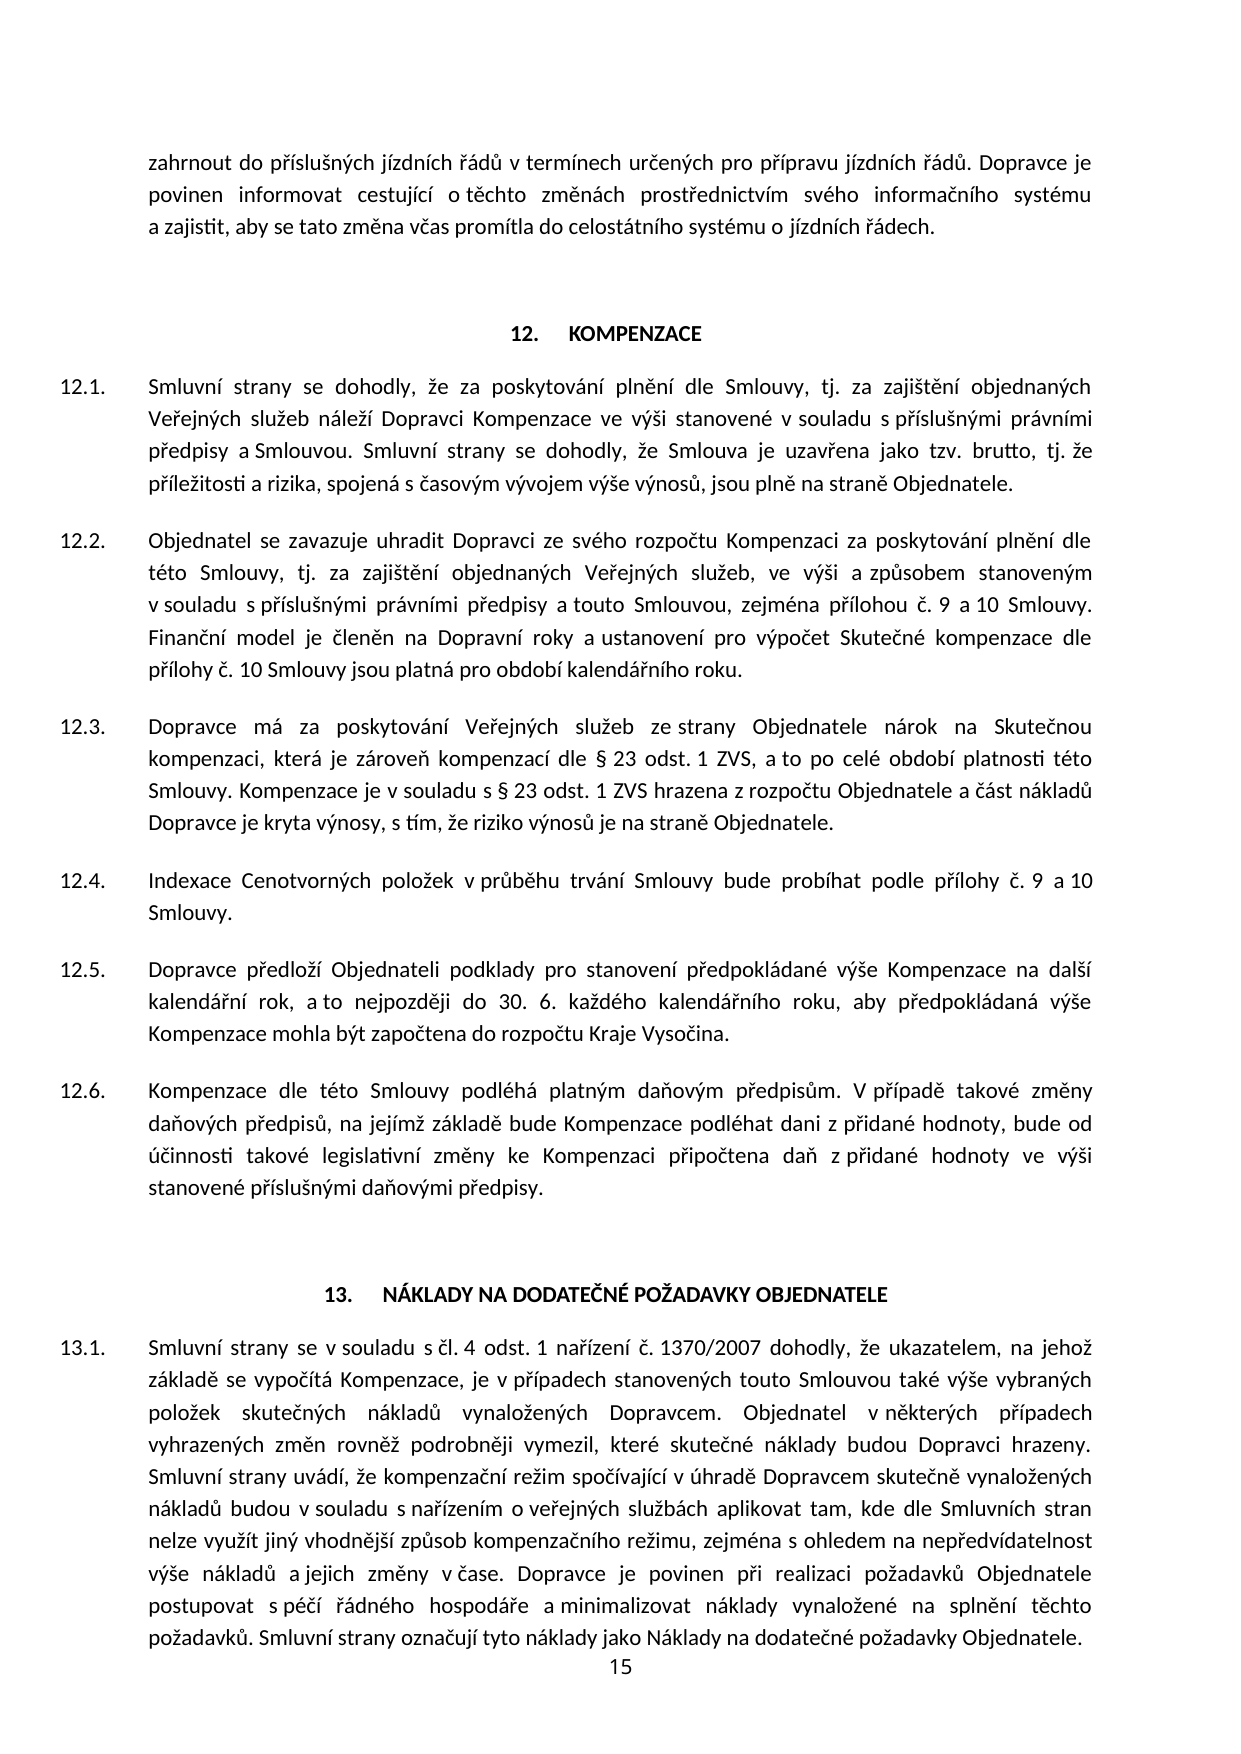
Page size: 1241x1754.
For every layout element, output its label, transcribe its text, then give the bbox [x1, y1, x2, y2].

text Dopravce předloží Objednateli podklady pro stanovení předpokládané výše Kompenzace na další kalendářní rok, a to nejpozději do 30. 6. každého kalendářního roku, aby předpokládaná výše Kompenzace mohla být započtena do rozpočtu Kraje Vysočina. [59, 955, 1093, 1047]
text Objednatel se zavazuje uhradit Dopravci ze svého rozpočtu Kompenzaci za poskytování plnění dle této Smlouvy, tj. za zajištění objednaných Veřejných služeb, ve výši a způsobem stanoveným v souladu s příslušnými právními předpisy a touto Smlouvou, zejména přílohou č. 9 a 10 Smlouvy. Finanční model je členěn na Dopravní roky a ustanovení pro výpočet Skutečné kompenzace dle přílohy č. 10 Smlouvy jsou platná pro období kalendářního roku. [59, 526, 1093, 683]
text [59, 148, 1093, 240]
text Kompenzace dle této Smlouvy podléhá platným daňovým předpisům. V případě takové změny daňových předpisů, na jejímž základě bude Kompenzace podléhat dani z přidané hodnoty, bude od účinnosti takové legislativní změny ke Kompenzaci připočtena daň z přidané hodnoty ve výši stanovené příslušnými daňovými předpisy. [59, 1077, 1093, 1201]
text Smluvní strany se dohodly, že za poskytování plnění dle Smlouvy, tj. za zajištění objednaných Veřejných služeb náleží Dopravci Kompenzace ve výši stanovené v souladu s příslušnými právními předpisy a Smlouvou. Smluvní strany se dohodly, že Smlouva je uzavřena jako tzv. brutto, tj. že příležitosti a rizika, spojená s časovým vývojem výše výnosů, jsou plně na straně Objednatele. [59, 372, 1093, 497]
text Indexace Cenotvorných položek v průběhu trvání Smlouvy bude probíhat podle přílohy č. 9 a 10 Smlouvy. [59, 866, 1093, 926]
text Dopravce má za poskytování Veřejných služeb ze strany Objednatele nárok na Skutečnou kompenzaci, která je zároveň kompenzací dle § 23 odst. 1 ZVS, a to po celé období platnosti této Smlouvy. Kompenzace je v souladu s § 23 odst. 1 ZVS hrazena z rozpočtu Objednatele a část nákladů Dopravce je kryta výnosy, s tím, že riziko výnosů je na straně Objednatele. [59, 712, 1093, 837]
text KOMPENZACE [148, 319, 1093, 347]
text Smluvní strany se v souladu s čl. 4 odst. 1 nařízení č. 1370/2007 dohodly, že ukazatelem, na jehož základě se vypočítá Kompenzace, je v případech stanovených touto Smlouvou také výše vybraných položek skutečných nákladů vynaložených Dopravcem. Objednatel v některých případech vyhrazených změn rovněž podrobněji vymezil, které skutečné náklady budou Dopravci hrazeny. Smluvní strany uvádí, že kompenzační režim spočívající v úhradě Dopravcem skutečně vynaložených nákladů budou v souladu s nařízením o veřejných službách aplikovat tam, kde dle Smluvních stran nelze využít jiný vhodnější způsob kompenzačního režimu, zejména s ohledem na nepředvídatelnost výše nákladů a jejich změny v čase. Dopravce je povinen při realizaci požadavků Objednatele postupovat s péčí řádného hospodáře a minimalizovat náklady vynaložené na splnění těchto požadavků. Smluvní strany označují tyto náklady jako Náklady na dodatečné požadavky Objednatele. [59, 1333, 1093, 1651]
text NÁKLADY NA DODATEČNÉ POŽADAVKY OBJEDNATELE [148, 1280, 1093, 1308]
